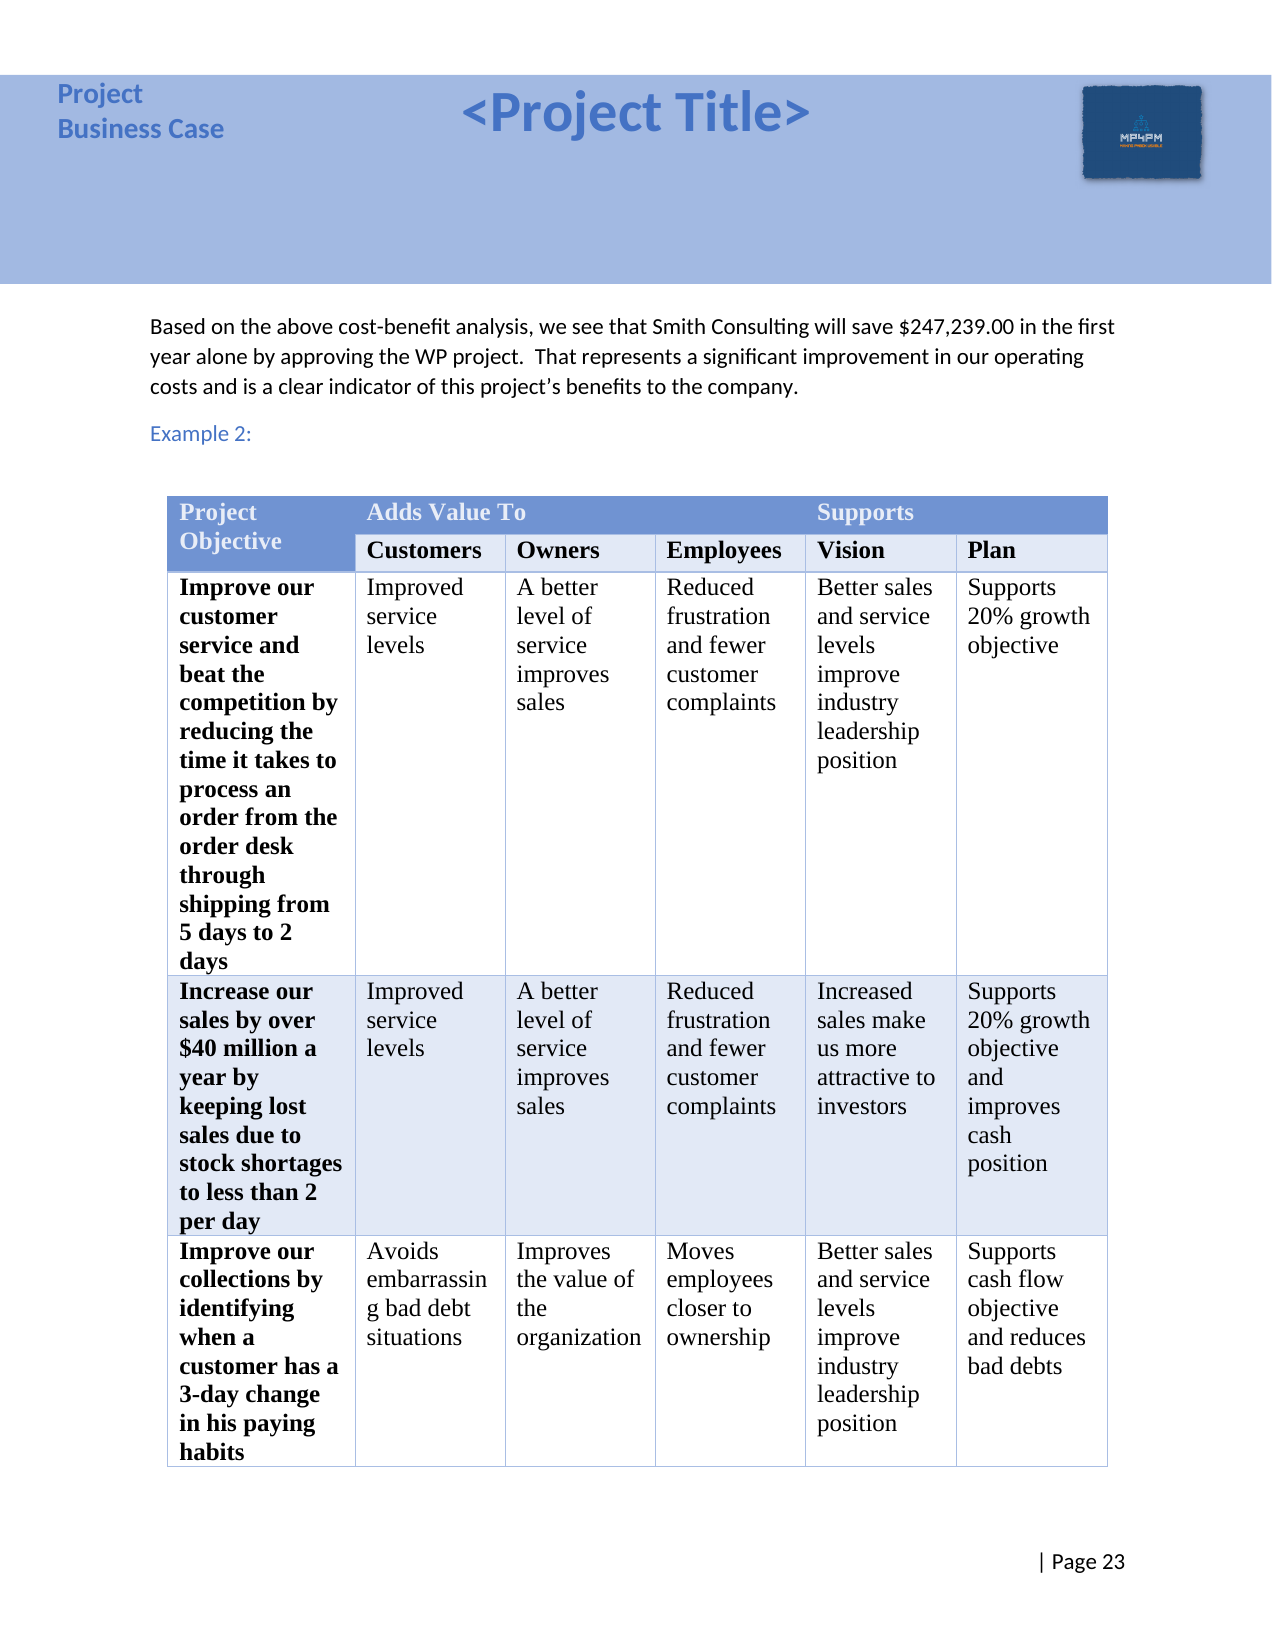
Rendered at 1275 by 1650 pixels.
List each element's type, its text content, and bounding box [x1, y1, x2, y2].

table_cell Plan [957, 535, 1107, 571]
table_cell Owners [506, 535, 655, 571]
table_header Supports [806, 498, 1107, 534]
table_cell Improved service levels [356, 976, 505, 1235]
table_cell Reduced frustration and fewer customer complaints [656, 976, 805, 1235]
table_cell A better level of service improves sales [506, 573, 655, 975]
table_cell Better sales and service levels improve industry leadership position [806, 1236, 956, 1466]
table_cell Increase our sales by over $40 million a year by keeping lost sales due to stock shortages to less than 2 per day [168, 976, 355, 1235]
text Example 2: [150, 419, 1125, 477]
table_cell Vision [806, 535, 956, 571]
table_cell Supports 20% growth objective and improves cash position [957, 976, 1107, 1235]
table_cell Supports cash flow objective and reduces bad debts [957, 1236, 1107, 1466]
picture [1071, 75, 1213, 190]
table_cell Improved service levels [356, 573, 505, 975]
table_cell Increased sales make us more attractive to investors [806, 976, 956, 1235]
table_cell Better sales and service levels improve industry leadership position [806, 573, 956, 975]
table_header Project Objective [168, 498, 355, 571]
table_cell Reduced frustration and fewer customer complaints [656, 573, 805, 975]
table_header Adds Value To [356, 498, 805, 534]
table_cell Improve our collections by identifying when a customer has a 3-day change in his paying habits [168, 1236, 355, 1466]
table_cell Improve our customer service and beat the competition by reducing the time it takes to process an order from the order desk through shipping from 5 days to 2 days [168, 573, 355, 975]
table_cell A better level of service improves sales [506, 976, 655, 1235]
text Based on the above cost-benefit analysis, we see that Smith Consulting will save $247,239.00 in the first year alone by approving the WP project. That represents a significant improvement in our operating costs and is a clear indicator of this project’s benefits to the company. [150, 312, 1125, 400]
table_cell Supports 20% growth objective [957, 573, 1107, 975]
table_cell Avoids embarrassing bad debt situations [356, 1236, 505, 1466]
table_cell Improves the value of the organization [506, 1236, 655, 1466]
table_cell Customers [356, 535, 505, 571]
table_cell Employees [656, 535, 805, 571]
table_cell Moves employees closer to ownership [656, 1236, 805, 1466]
